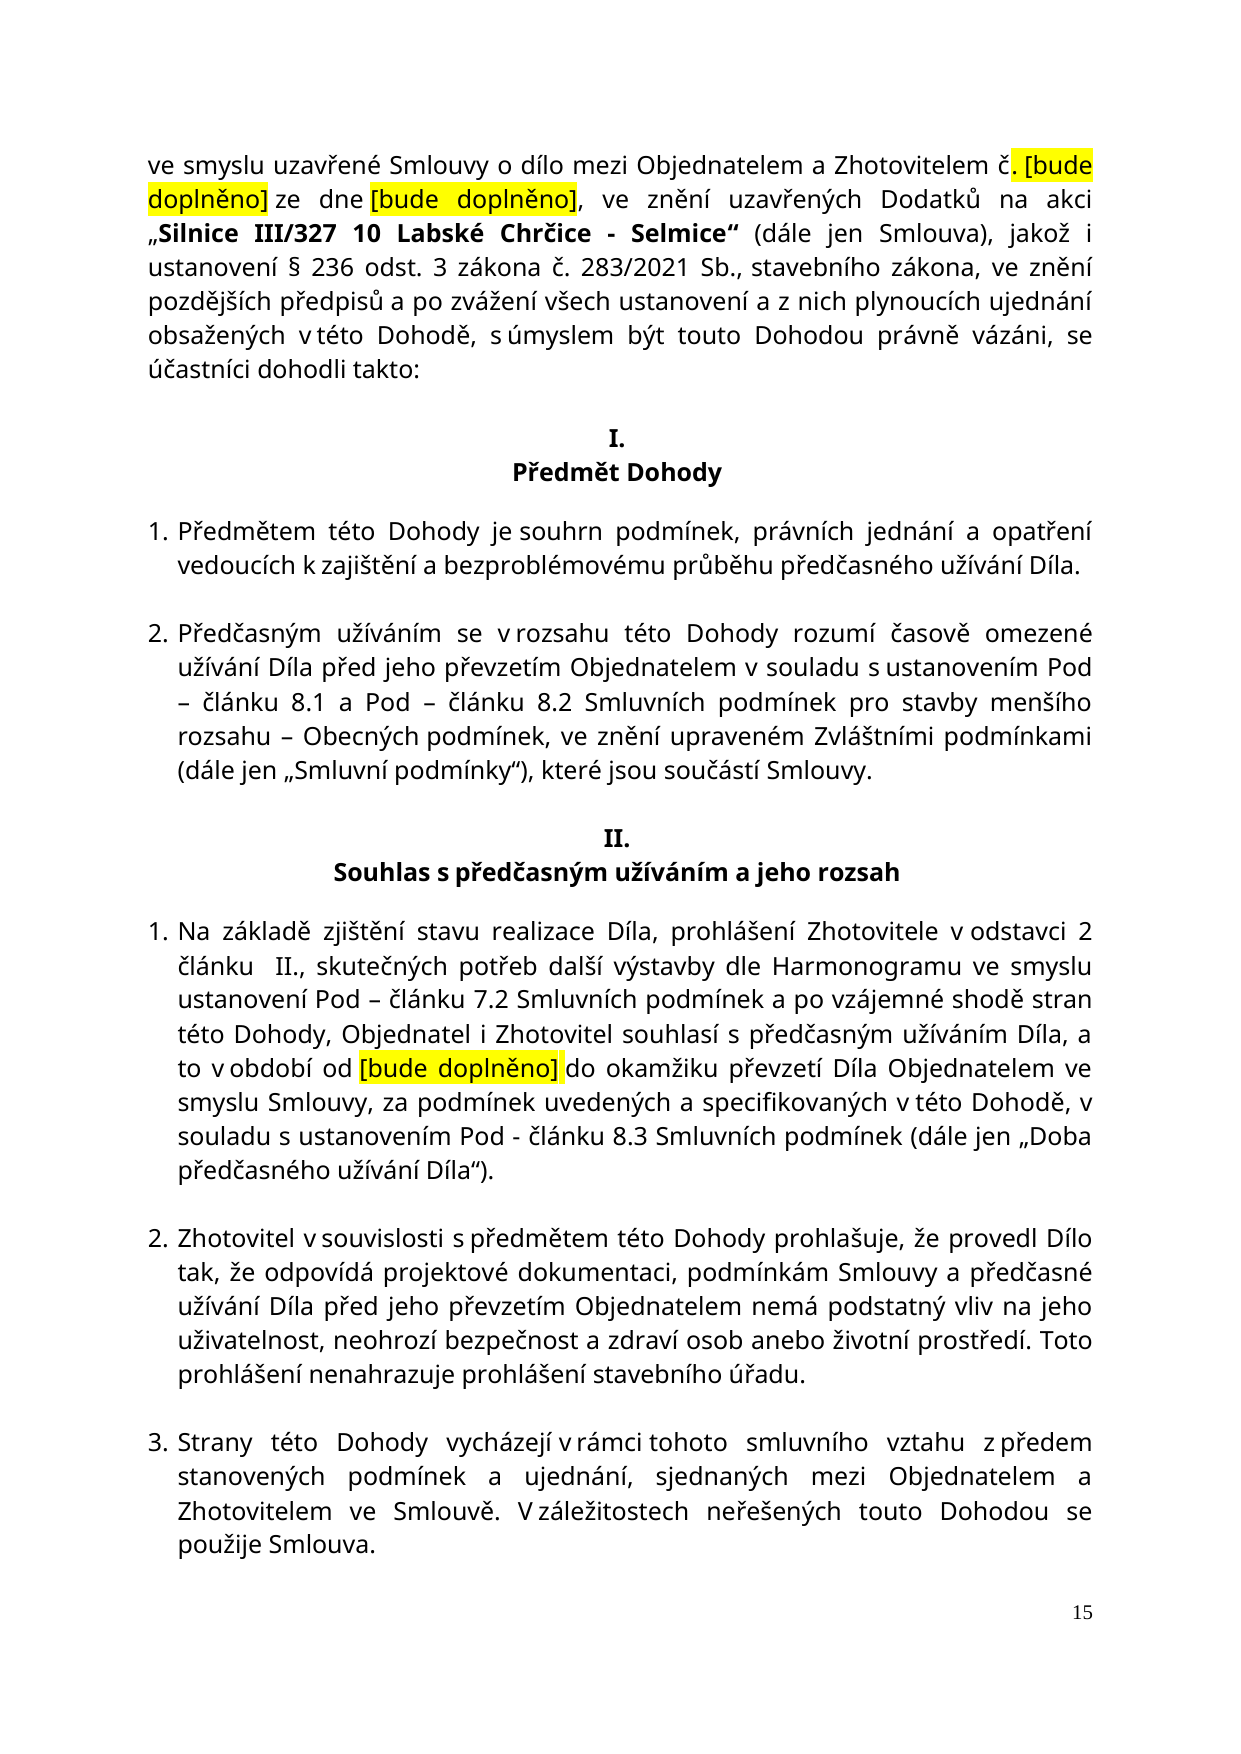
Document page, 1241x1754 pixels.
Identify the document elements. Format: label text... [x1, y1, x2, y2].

list Strany této Dohody vycházejí v rámci tohoto smluvního vztahu z předem stanovených podmínek a ujednání, sjednaných mezi Objednatelem a Zhotovitelem ve Smlouvě. V záležitostech neřešených touto Dohodou se použije Smlouva. [148, 1425, 1093, 1561]
list Předmětem této Dohody je souhrn podmínek, právních jednání a opatření vedoucích k zajištění a bezproblémovému průběhu předčasného užívání Díla. [148, 514, 1093, 582]
text Předmět Dohody [148, 454, 1093, 488]
list Zhotovitel v souvislosti s předmětem této Dohody prohlašuje, že provedl Dílo tak, že odpovídá projektové dokumentaci, podmínkám Smlouvy a předčasné užívání Díla před jeho převzetím Objednatelem nemá podstatný vliv na jeho uživatelnost, neohrozí bezpečnost a zdraví osob anebo životní prostředí. Toto prohlášení nenahrazuje prohlášení stavebního úřadu. [148, 1221, 1093, 1391]
text Souhlas s předčasným užíváním a jeho rozsah [148, 854, 1093, 888]
text II. [148, 820, 1093, 854]
text ve smyslu uzavřené Smlouvy o dílo mezi Objednatelem a Zhotovitelem č. [bude doplněno] ze dne [bude doplněno], ve znění uzavřených Dodatků na akci „Silnice III/327 10 Labské Chrčice - Selmice“ (dále jen Smlouva), jakož i ustanovení § 236 odst. 3 zákona č. 283/2021 Sb., stavebního zákona, ve znění pozdějších předpisů a po zvážení všech ustanovení a z nich plynoucích ujednání obsažených v této Dohodě, s úmyslem být touto Dohodou právně vázáni, se účastníci dohodli takto: [148, 148, 1093, 386]
text I. [148, 420, 1093, 454]
list Na základě zjištění stavu realizace Díla, prohlášení Zhotovitele v odstavci 2 článku II., skutečných potřeb další výstavby dle Harmonogramu ve smyslu ustanovení Pod – článku 7.2 Smluvních podmínek a po vzájemné shodě stran této Dohody, Objednatel i Zhotovitel souhlasí s předčasným užíváním Díla, a to v období od [bude doplněno] do okamžiku převzetí Díla Objednatelem ve smyslu Smlouvy, za podmínek uvedených a specifikovaných v této Dohodě, v souladu s ustanovením Pod - článku 8.3 Smluvních podmínek (dále jen „Doba předčasného užívání Díla“). [148, 914, 1093, 1187]
list Předčasným užíváním se v rozsahu této Dohody rozumí časově omezené užívání Díla před jeho převzetím Objednatelem v souladu s ustanovením Pod – článku 8.1 a Pod – článku 8.2 Smluvních podmínek pro stavby menšího rozsahu – Obecných podmínek, ve znění upraveném Zvláštními podmínkami (dále jen „Smluvní podmínky“), které jsou součástí Smlouvy. [148, 616, 1093, 786]
